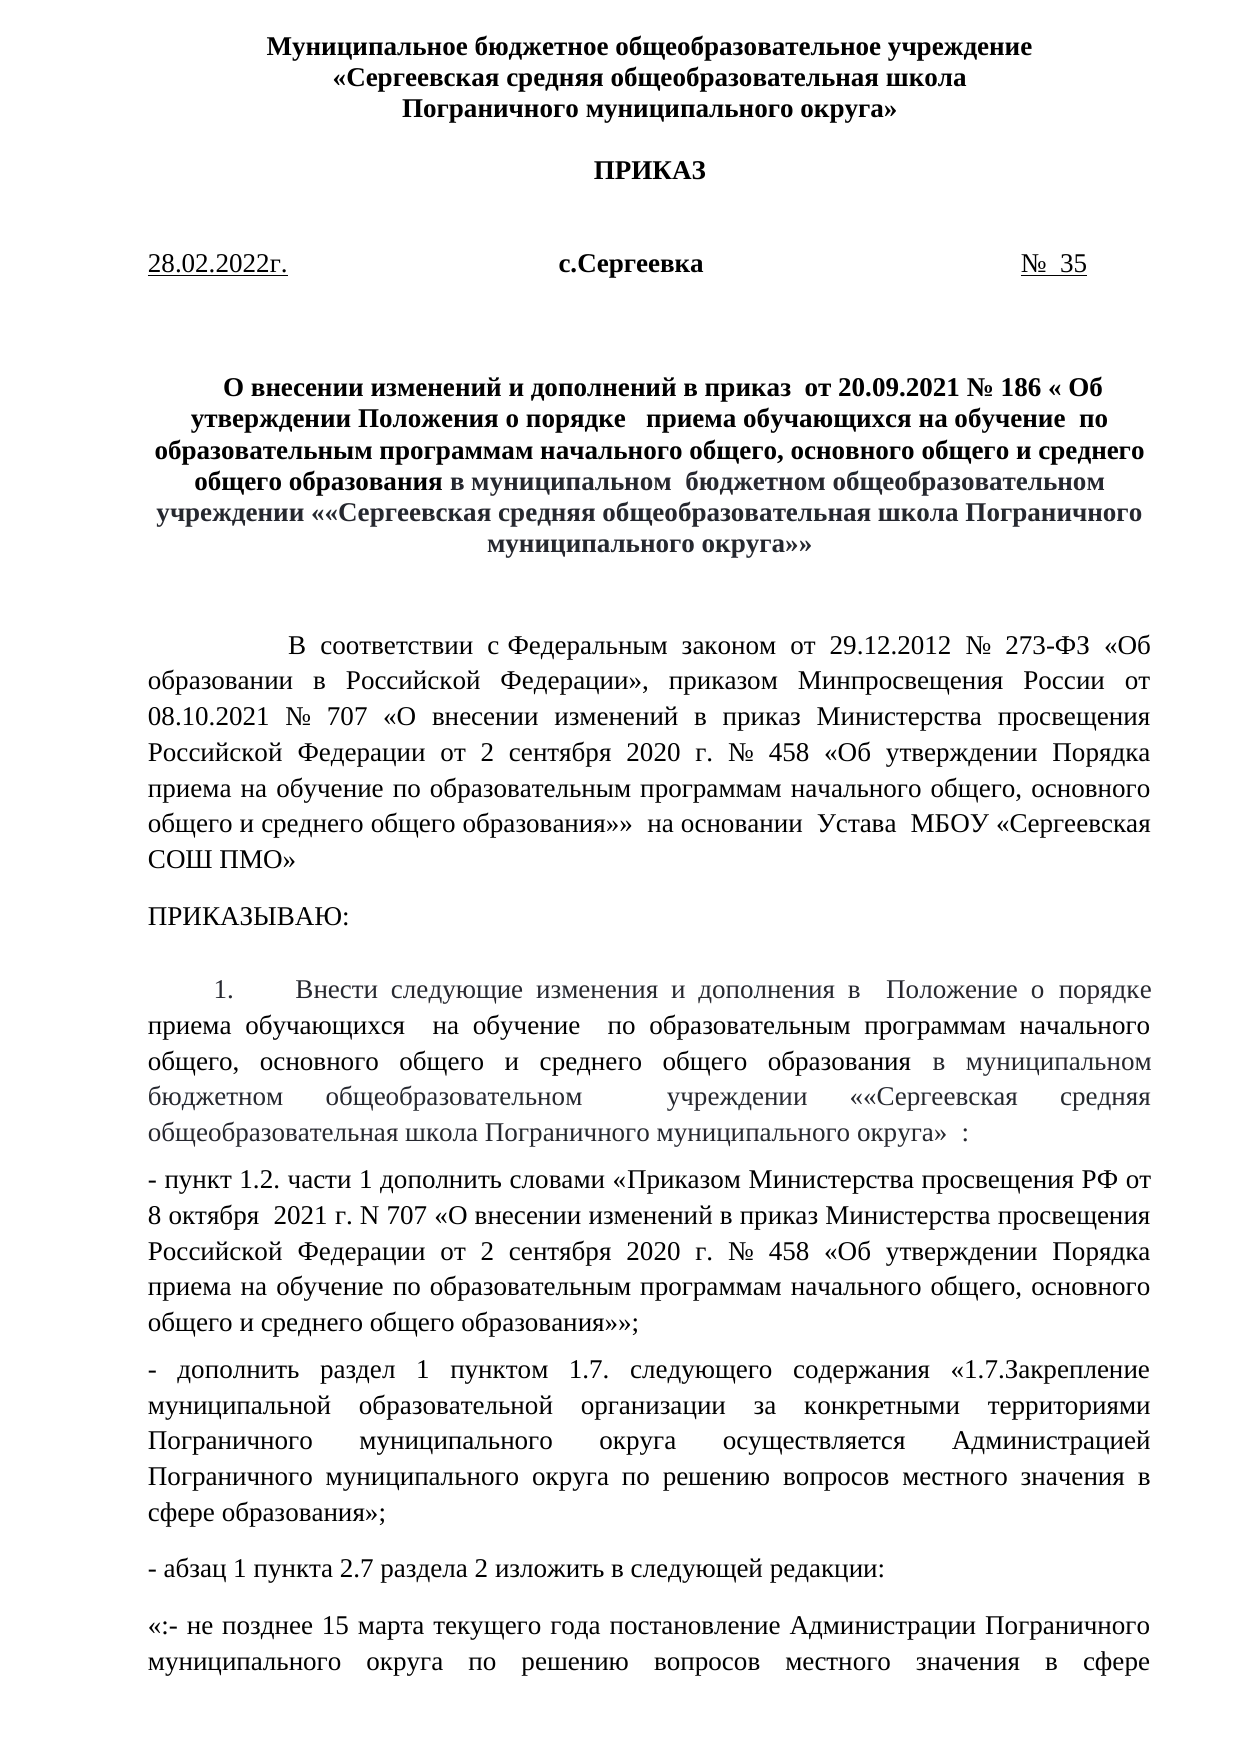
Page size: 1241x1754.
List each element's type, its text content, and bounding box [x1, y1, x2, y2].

text Пограничного муниципального округа» [148, 92, 1152, 123]
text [148, 1609, 1152, 1676]
text ПРИКАЗ [148, 154, 1152, 185]
text Муниципальное бюджетное общеобразовательное учреждение «Сергеевская средняя общеобразовательная школа [148, 29, 1152, 92]
subtitle О внесении изменений и дополнений в приказ от 20.09.2021 № 186 « Об утверждении Положения о порядке приема обучающихся на обучение по образовательным программам начального общего, основного общего и среднего общего образования в муниципальном бюджетном общеобразовательном учреждении ««Сергеевская средняя общеобразовательная школа Пограничного муниципального округа»» [148, 371, 1152, 558]
text 28.02.2022г. с.Сергеевка № 35 [148, 248, 1152, 279]
text - абзац 1 пункта 2.7 раздела 2 изложить в следующей редакции: [148, 1552, 1152, 1584]
text ПРИКАЗЫВАЮ: [148, 900, 1152, 931]
subtitle Внести следующие изменения и дополнения в Положение о порядке приема обучающихся на обучение по образовательным программам начального общего, основного общего и среднего общего образования в муниципальном бюджетном общеобразовательном учреждении ««Сергеевская средняя общеобразовательная школа Пограничного муниципального округа» : [148, 973, 1152, 1147]
subtitle - пункт 1.2. части 1 дополнить словами «Приказом Министерства просвещения РФ от 8 октября 2021 г. N 707 «О внесении изменений в приказ Министерства просвещения Российской Федерации от 2 сентября 2020 г. № 458 «Об утверждении Порядка приема на обучение по образовательным программам начального общего, основного общего и среднего общего образования»»; [148, 1163, 1152, 1337]
text В соответствии с Федеральным законом от 29.12.2012 № 273-ФЗ «Об образовании в Российской Федерации», приказом Минпросвещения России от 08.10.2021 № 707 «О внесении изменений в приказ Министерства просвещения Российской Федерации от 2 сентября 2020 г. № 458 «Об утверждении Порядка приема на обучение по образовательным программам начального общего, основного общего и среднего общего образования»» на основании Устава МБОУ «Сергеевская СОШ ПМО» [148, 629, 1152, 874]
text - дополнить раздел 1 пунктом 1.7. следующего содержания «1.7.Закрепление муниципальной образовательной организации за конкретными территориями Пограничного муниципального округа осуществляется Администрацией Пограничного муниципального округа по решению вопросов местного значения в сфере образования»; [148, 1353, 1152, 1527]
